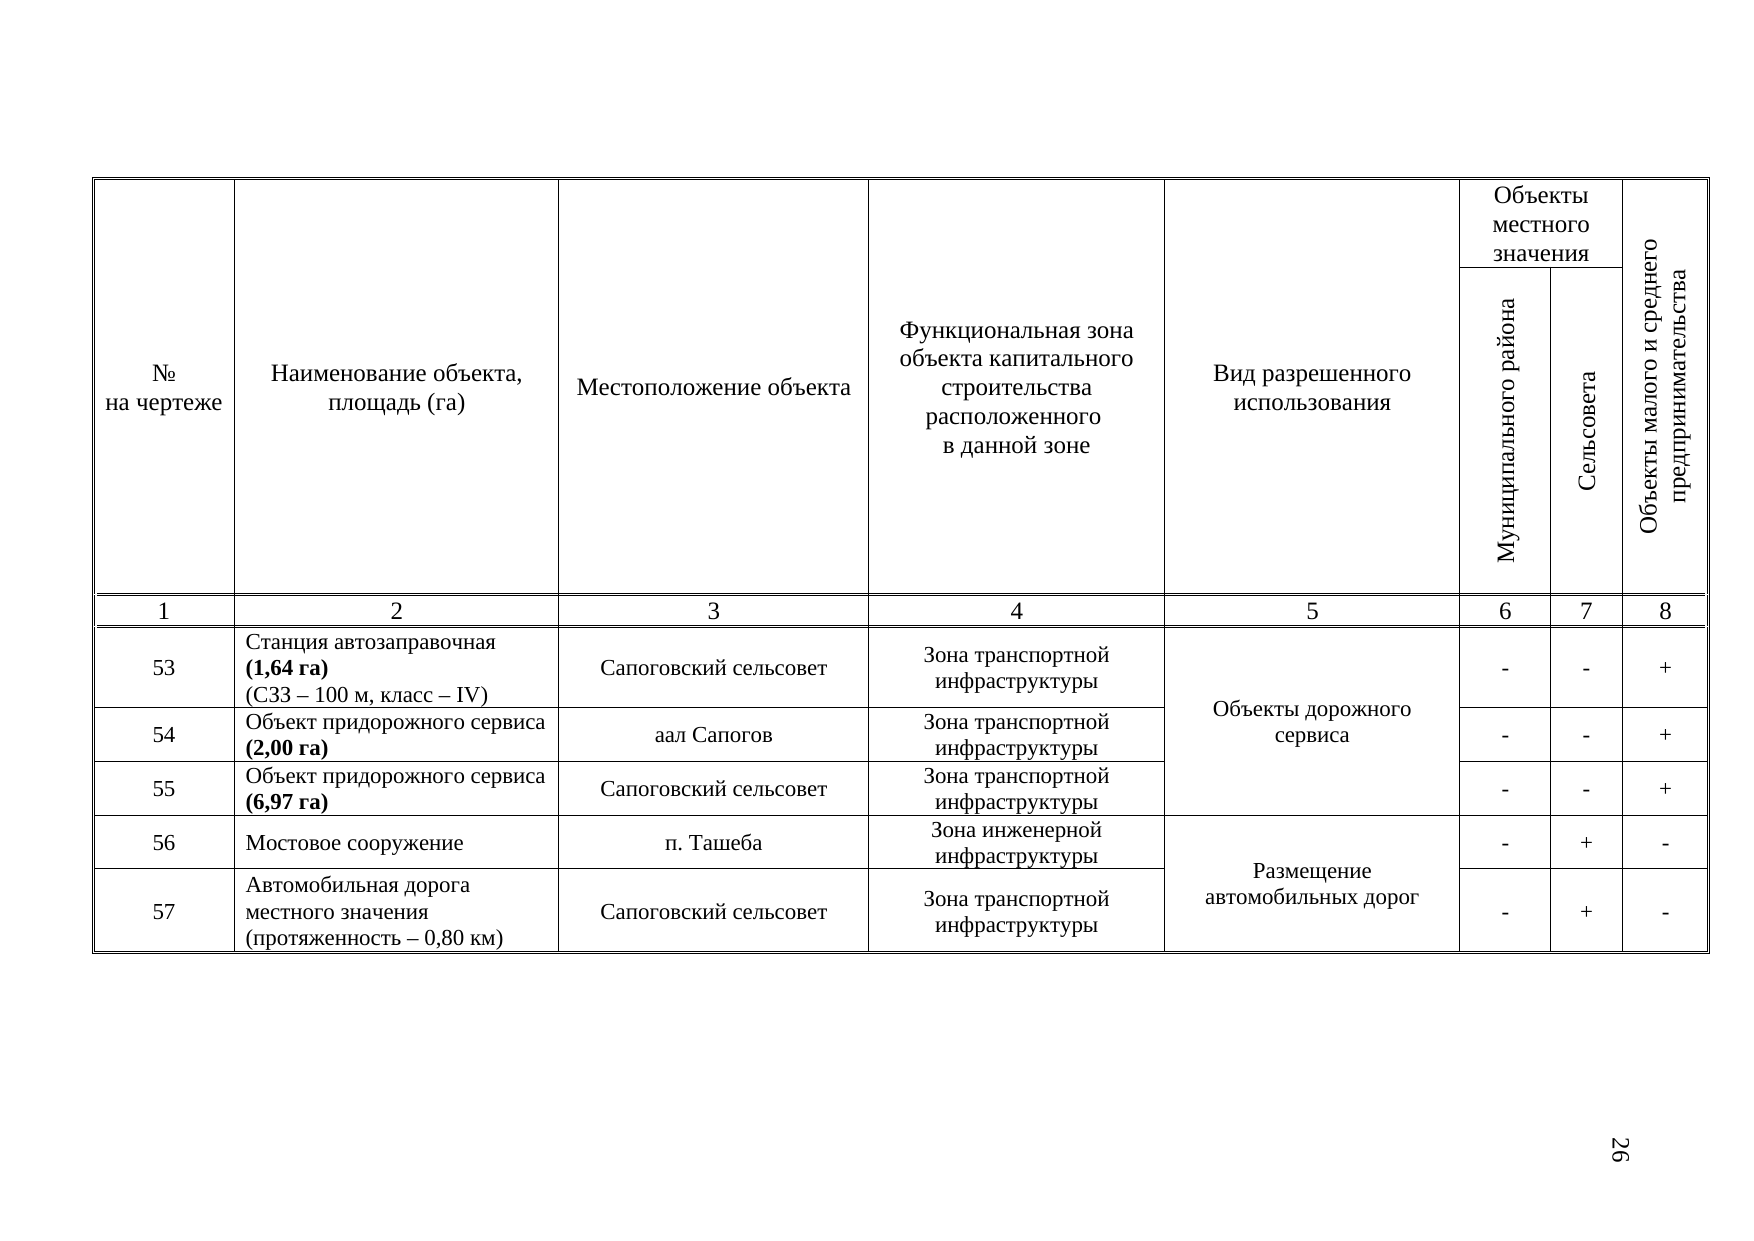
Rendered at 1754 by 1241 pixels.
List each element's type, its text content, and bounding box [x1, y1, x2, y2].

table_cell - [1460, 628, 1550, 707]
table_cell - [1460, 762, 1550, 814]
table_header Объекты местного значения [1460, 180, 1622, 267]
table_cell - [1551, 762, 1622, 814]
table_cell - [1460, 708, 1550, 761]
table_cell Сапоговский сельсовет [559, 628, 868, 707]
table_cell 4 [869, 596, 1164, 625]
table_cell Зона транспортной инфраструктуры [869, 708, 1164, 761]
table_cell - [1551, 708, 1622, 761]
table_cell 8 [1623, 593, 1709, 625]
table_cell Объект придорожного сервиса (2,00 га) [235, 708, 558, 761]
table_cell 6 [1460, 596, 1550, 625]
table_header Объекты малого и среднего предпринимательства [1623, 180, 1707, 593]
table_cell + [1551, 869, 1622, 951]
table_cell 3 [559, 596, 868, 625]
table_cell Зона инженерной инфраструктуры [869, 816, 1164, 868]
table_cell Объект придорожного сервиса (6,97 га) [235, 762, 558, 814]
table_header Вид разрешенного использования [1165, 180, 1459, 593]
table_cell + [1623, 625, 1709, 707]
table_cell 57 [95, 869, 234, 951]
table_cell - [1460, 816, 1550, 868]
table_header Местоположение объекта [559, 180, 868, 593]
table_cell 53 [93, 625, 234, 707]
table_cell Зона транспортной инфраструктуры [869, 628, 1164, 707]
table_cell п. Ташеба [559, 816, 868, 868]
table_cell 55 [95, 762, 234, 814]
table_cell Мостовое сооружение [235, 816, 558, 868]
table_cell 1 [93, 593, 234, 625]
table_cell - [1551, 628, 1622, 707]
table_cell 2 [235, 596, 558, 625]
table_cell аал Сапогов [559, 708, 868, 761]
table_cell Станция автозаправочная (1,64 га) (СЗЗ – 100 м, класс – IV) [235, 628, 558, 707]
table_cell - [1623, 816, 1707, 868]
table_cell Сапоговский сельсовет [559, 762, 868, 814]
table_cell + [1551, 816, 1622, 868]
table_cell Зона транспортной инфраструктуры [869, 869, 1164, 951]
table_header Наименование объекта, площадь (га) [235, 180, 558, 593]
table_cell + [1623, 762, 1707, 814]
table_cell 7 [1551, 596, 1622, 625]
table_cell - [1623, 869, 1707, 951]
table_cell Объекты дорожного сервиса [1165, 628, 1459, 814]
table_cell + [1623, 708, 1707, 761]
table_cell 56 [95, 816, 234, 868]
table_cell Зона транспортной инфраструктуры [869, 762, 1164, 814]
table_cell Муниципального района [1460, 268, 1550, 593]
table_cell 54 [95, 708, 234, 761]
table_cell 5 [1165, 596, 1459, 625]
table_header № на чертеже [95, 180, 234, 593]
table_cell - [1460, 869, 1550, 951]
table_cell Автомобильная дорога местного значения (протяженность – 0,80 км) [235, 869, 558, 951]
table_header Функциональная зона объекта капитального строительства расположенного в данной зоне [869, 180, 1164, 593]
table_cell Сапоговский сельсовет [559, 869, 868, 951]
table_cell Сельсовета [1551, 268, 1622, 593]
table_cell Размещение автомобильных дорог [1165, 816, 1459, 951]
